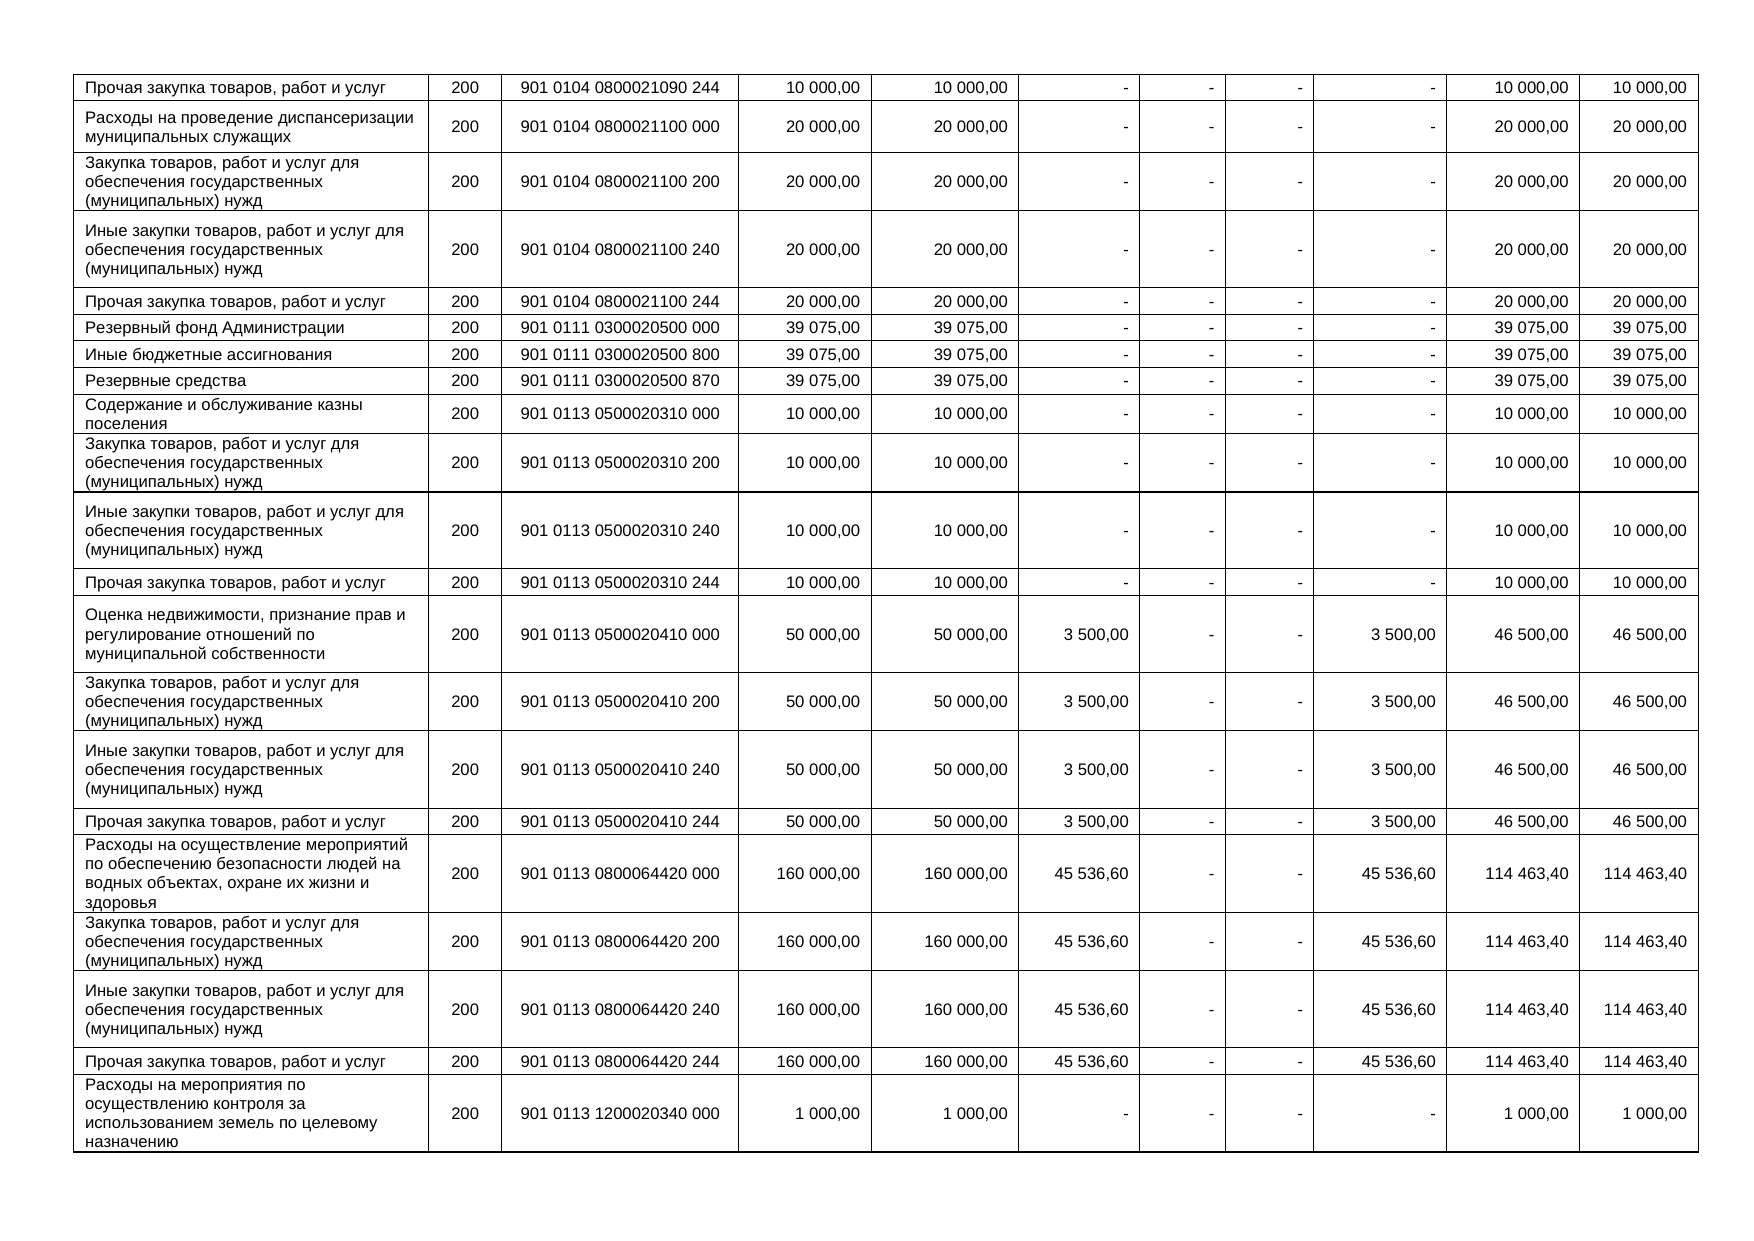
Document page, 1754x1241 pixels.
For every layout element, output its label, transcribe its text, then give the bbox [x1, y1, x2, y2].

table_cell Резервные средства [74, 368, 428, 393]
table_cell 901 0113 0500020410 000 [502, 596, 738, 672]
table_cell 45 536,60 [1314, 1048, 1446, 1074]
table_cell Расходы на осуществление мероприятий по обеспечению безопасности людей на водных объектах, охране их жизни и здоровья [74, 835, 428, 912]
table_cell 45 536,60 [1019, 1048, 1139, 1074]
table_cell 160 000,00 [739, 913, 871, 970]
table_cell Прочая закупка товаров, работ и услуг [74, 75, 428, 100]
table_cell Оценка недвижимости, признание прав и регулирование отношений по муниципальной собственности [74, 596, 428, 672]
table_cell - [1140, 569, 1225, 595]
table_cell 3 500,00 [1314, 596, 1446, 672]
table_cell 114 463,40 [1447, 1048, 1579, 1074]
table_cell - [1226, 1048, 1313, 1074]
table_cell 901 0104 0800021090 244 [502, 75, 738, 100]
table_cell 39 075,00 [739, 368, 871, 393]
table_cell 45 536,60 [1314, 971, 1446, 1047]
table_cell 20 000,00 [1447, 211, 1579, 287]
table_cell 3 500,00 [1019, 673, 1139, 730]
table_cell - [1019, 434, 1139, 491]
table_cell Иные закупки товаров, работ и услуг для обеспечения государственных (муниципальных) нужд [74, 211, 428, 287]
table_cell 3 500,00 [1314, 731, 1446, 807]
table_cell 200 [429, 434, 501, 491]
table_cell 10 000,00 [1447, 75, 1579, 100]
table_cell 901 0104 0800021100 244 [502, 288, 738, 314]
table_cell - [1140, 368, 1225, 393]
table_cell 39 075,00 [1447, 368, 1579, 393]
table_cell 114 463,40 [1580, 971, 1698, 1047]
table_cell Иные бюджетные ассигнования [74, 341, 428, 367]
table_cell 50 000,00 [739, 731, 871, 807]
table_cell - [1226, 913, 1313, 970]
table_cell - [1019, 288, 1139, 314]
table_cell 200 [429, 809, 501, 834]
table_cell - [1226, 971, 1313, 1047]
table_cell - [1226, 493, 1313, 568]
table_cell - [1140, 434, 1225, 491]
table_cell 901 0113 0500020310 244 [502, 569, 738, 595]
table_cell 200 [429, 395, 501, 433]
table_cell - [1226, 569, 1313, 595]
table_cell 200 [429, 341, 501, 367]
table_cell 901 0111 0300020500 000 [502, 315, 738, 340]
table_cell 10 000,00 [739, 434, 871, 491]
table_cell 200 [429, 1048, 501, 1074]
table_cell 200 [429, 493, 501, 568]
table_cell - [1140, 731, 1225, 807]
table_cell 10 000,00 [739, 395, 871, 433]
table_cell - [1140, 673, 1225, 730]
table_cell 3 500,00 [1019, 809, 1139, 834]
table_cell 901 0113 0500020310 200 [502, 434, 738, 491]
table_cell 46 500,00 [1580, 673, 1698, 730]
table_cell 3 500,00 [1019, 596, 1139, 672]
table_cell 114 463,40 [1580, 835, 1698, 912]
table_cell 10 000,00 [1580, 75, 1698, 100]
table_cell 10 000,00 [739, 493, 871, 568]
table_cell 901 0113 0500020410 240 [502, 731, 738, 807]
table_cell 46 500,00 [1447, 731, 1579, 807]
table_cell 3 500,00 [1314, 809, 1446, 834]
table_cell - [1226, 673, 1313, 730]
table_cell 200 [429, 569, 501, 595]
table_cell 200 [429, 368, 501, 393]
table_cell - [1226, 395, 1313, 433]
table_cell - [1140, 211, 1225, 287]
table_cell 114 463,40 [1447, 913, 1579, 970]
table_cell 200 [429, 673, 501, 730]
table_cell 45 536,60 [1019, 971, 1139, 1047]
table_cell Прочая закупка товаров, работ и услуг [74, 1048, 428, 1074]
table_cell - [1019, 211, 1139, 287]
table_cell 20 000,00 [1580, 288, 1698, 314]
table_cell - [1140, 493, 1225, 568]
table_cell 10 000,00 [872, 75, 1018, 100]
table_cell 901 0104 0800021100 200 [502, 153, 738, 210]
table_cell - [1019, 315, 1139, 340]
table_cell 901 0104 0800021100 000 [502, 101, 738, 152]
table_cell Иные закупки товаров, работ и услуг для обеспечения государственных (муниципальных) нужд [74, 731, 428, 807]
table_cell 114 463,40 [1580, 913, 1698, 970]
table_cell - [1226, 341, 1313, 367]
table_cell 200 [429, 1075, 501, 1151]
table_cell 39 075,00 [1580, 368, 1698, 393]
table_cell 39 075,00 [872, 315, 1018, 340]
table_cell 10 000,00 [1580, 434, 1698, 491]
table_cell - [1314, 434, 1446, 491]
table_cell 10 000,00 [1447, 434, 1579, 491]
table_cell - [1019, 368, 1139, 393]
table_cell Расходы на проведение диспансеризации муниципальных служащих [74, 101, 428, 152]
table_cell 39 075,00 [1447, 341, 1579, 367]
table_cell 160 000,00 [872, 971, 1018, 1047]
table_cell - [1140, 395, 1225, 433]
table_cell 20 000,00 [739, 101, 871, 152]
table_cell - [1019, 75, 1139, 100]
table_cell 200 [429, 731, 501, 807]
table_cell - [1019, 1075, 1139, 1151]
table_cell 10 000,00 [872, 395, 1018, 433]
table_cell - [1226, 731, 1313, 807]
table_cell 200 [429, 75, 501, 100]
table_cell - [1314, 315, 1446, 340]
table_cell - [1226, 75, 1313, 100]
table_cell - [1226, 368, 1313, 393]
table_cell 46 500,00 [1580, 809, 1698, 834]
table_cell Закупка товаров, работ и услуг для обеспечения государственных (муниципальных) нужд [74, 153, 428, 210]
table_cell 114 463,40 [1447, 971, 1579, 1047]
table_cell 46 500,00 [1447, 596, 1579, 672]
table_cell 50 000,00 [739, 673, 871, 730]
table_cell - [1314, 153, 1446, 210]
table_cell - [1314, 101, 1446, 152]
table_cell Резервный фонд Администрации [74, 315, 428, 340]
table_cell 39 075,00 [1580, 315, 1698, 340]
table_cell - [1314, 493, 1446, 568]
table_cell 39 075,00 [1447, 315, 1579, 340]
table_cell Иные закупки товаров, работ и услуг для обеспечения государственных (муниципальных) нужд [74, 971, 428, 1047]
table_cell 200 [429, 913, 501, 970]
table_cell 20 000,00 [1447, 288, 1579, 314]
table_cell 20 000,00 [872, 101, 1018, 152]
table_cell - [1019, 101, 1139, 152]
table_cell 901 0113 0800064420 000 [502, 835, 738, 912]
table_cell 160 000,00 [739, 971, 871, 1047]
table_cell 10 000,00 [1580, 493, 1698, 568]
table_cell 50 000,00 [872, 596, 1018, 672]
table_cell 10 000,00 [872, 569, 1018, 595]
table_cell 901 0113 0800064420 244 [502, 1048, 738, 1074]
table_cell Прочая закупка товаров, работ и услуг [74, 809, 428, 834]
table_cell 3 500,00 [1314, 673, 1446, 730]
table_cell 20 000,00 [1447, 153, 1579, 210]
table_cell 46 500,00 [1580, 596, 1698, 672]
table_cell 200 [429, 153, 501, 210]
table_cell - [1019, 395, 1139, 433]
table_cell 50 000,00 [872, 673, 1018, 730]
table_cell - [1019, 153, 1139, 210]
table_cell 160 000,00 [739, 835, 871, 912]
table_cell 39 075,00 [872, 368, 1018, 393]
table_cell - [1226, 315, 1313, 340]
table_cell 901 0113 0500020410 200 [502, 673, 738, 730]
table_cell 10 000,00 [739, 569, 871, 595]
table_cell 46 500,00 [1447, 673, 1579, 730]
table_cell 20 000,00 [872, 211, 1018, 287]
table_cell - [1019, 341, 1139, 367]
table_cell 20 000,00 [739, 288, 871, 314]
table_cell 46 500,00 [1580, 731, 1698, 807]
table_cell - [1314, 569, 1446, 595]
table_cell - [1314, 211, 1446, 287]
table_cell Содержание и обслуживание казны поселения [74, 395, 428, 433]
table_cell - [1019, 493, 1139, 568]
table_cell 46 500,00 [1447, 809, 1579, 834]
table_cell 160 000,00 [739, 1048, 871, 1074]
table_cell 1 000,00 [872, 1075, 1018, 1151]
table_cell - [1140, 596, 1225, 672]
table_cell 200 [429, 211, 501, 287]
table_cell - [1226, 596, 1313, 672]
table_cell 45 536,60 [1314, 835, 1446, 912]
table_cell Расходы на мероприятия по осуществлению контроля за использованием земель по целевому назначению [74, 1075, 428, 1151]
table_cell - [1140, 1048, 1225, 1074]
table_cell 901 0111 0300020500 870 [502, 368, 738, 393]
table_cell - [1314, 395, 1446, 433]
table_cell 39 075,00 [739, 315, 871, 340]
table_cell 20 000,00 [1580, 153, 1698, 210]
table_cell - [1140, 1075, 1225, 1151]
table_cell - [1226, 153, 1313, 210]
table_cell - [1226, 835, 1313, 912]
table_cell - [1314, 288, 1446, 314]
table_cell 50 000,00 [872, 809, 1018, 834]
table_cell 160 000,00 [872, 835, 1018, 912]
table_cell 901 0104 0800021100 240 [502, 211, 738, 287]
table_cell Иные закупки товаров, работ и услуг для обеспечения государственных (муниципальных) нужд [74, 493, 428, 568]
table_cell 200 [429, 101, 501, 152]
table_cell 10 000,00 [872, 434, 1018, 491]
table_cell - [1226, 809, 1313, 834]
table_cell 200 [429, 596, 501, 672]
table_cell 10 000,00 [1447, 493, 1579, 568]
table_cell 200 [429, 315, 501, 340]
table_cell 160 000,00 [872, 1048, 1018, 1074]
table_cell - [1140, 153, 1225, 210]
table_cell 20 000,00 [872, 153, 1018, 210]
table_cell - [1140, 809, 1225, 834]
table_cell 45 536,60 [1019, 913, 1139, 970]
table_cell 114 463,40 [1447, 835, 1579, 912]
table_cell - [1140, 75, 1225, 100]
table_cell 10 000,00 [739, 75, 871, 100]
table_cell - [1314, 341, 1446, 367]
table_cell - [1226, 101, 1313, 152]
table_cell 901 0113 0500020310 000 [502, 395, 738, 433]
table_cell 20 000,00 [1580, 211, 1698, 287]
table_cell 901 0113 0800064420 240 [502, 971, 738, 1047]
table_cell 10 000,00 [1447, 569, 1579, 595]
table_cell 20 000,00 [739, 211, 871, 287]
table_cell 39 075,00 [872, 341, 1018, 367]
table_cell 901 0113 0500020310 240 [502, 493, 738, 568]
table_cell - [1140, 971, 1225, 1047]
table_cell 50 000,00 [739, 596, 871, 672]
table_cell - [1140, 341, 1225, 367]
table_cell Прочая закупка товаров, работ и услуг [74, 569, 428, 595]
table_cell 20 000,00 [1447, 101, 1579, 152]
table_cell - [1140, 835, 1225, 912]
table_cell 50 000,00 [739, 809, 871, 834]
table_cell 200 [429, 835, 501, 912]
table_cell - [1226, 288, 1313, 314]
table_cell 200 [429, 288, 501, 314]
table_cell 20 000,00 [739, 153, 871, 210]
table_cell 20 000,00 [872, 288, 1018, 314]
table_cell - [1140, 101, 1225, 152]
table_cell 1 000,00 [1580, 1075, 1698, 1151]
table_cell 20 000,00 [1580, 101, 1698, 152]
table_cell Закупка товаров, работ и услуг для обеспечения государственных (муниципальных) нужд [74, 673, 428, 730]
table_cell 39 075,00 [1580, 341, 1698, 367]
table_cell 200 [429, 971, 501, 1047]
table_cell 3 500,00 [1019, 731, 1139, 807]
table_cell 1 000,00 [1447, 1075, 1579, 1151]
table_cell 901 0113 0800064420 200 [502, 913, 738, 970]
table_cell - [1226, 434, 1313, 491]
table_cell 10 000,00 [1580, 395, 1698, 433]
table_cell - [1314, 75, 1446, 100]
table_cell Прочая закупка товаров, работ и услуг [74, 288, 428, 314]
table_cell 901 0113 1200020340 000 [502, 1075, 738, 1151]
table_cell - [1226, 211, 1313, 287]
table_cell 901 0113 0500020410 244 [502, 809, 738, 834]
table_cell 50 000,00 [872, 731, 1018, 807]
table_cell 10 000,00 [1580, 569, 1698, 595]
table_cell 160 000,00 [872, 913, 1018, 970]
table_cell 114 463,40 [1580, 1048, 1698, 1074]
table_cell Закупка товаров, работ и услуг для обеспечения государственных (муниципальных) нужд [74, 434, 428, 491]
table_cell 10 000,00 [1447, 395, 1579, 433]
table_cell 45 536,60 [1019, 835, 1139, 912]
table_cell - [1314, 368, 1446, 393]
table_cell 10 000,00 [872, 493, 1018, 568]
table_cell - [1019, 569, 1139, 595]
table_cell - [1314, 1075, 1446, 1151]
table_cell 901 0111 0300020500 800 [502, 341, 738, 367]
table_cell Закупка товаров, работ и услуг для обеспечения государственных (муниципальных) нужд [74, 913, 428, 970]
table_cell 39 075,00 [739, 341, 871, 367]
table_cell 45 536,60 [1314, 913, 1446, 970]
table_cell 1 000,00 [739, 1075, 871, 1151]
table_cell - [1226, 1075, 1313, 1151]
table_cell - [1140, 315, 1225, 340]
table_cell - [1140, 288, 1225, 314]
table_cell - [1140, 913, 1225, 970]
